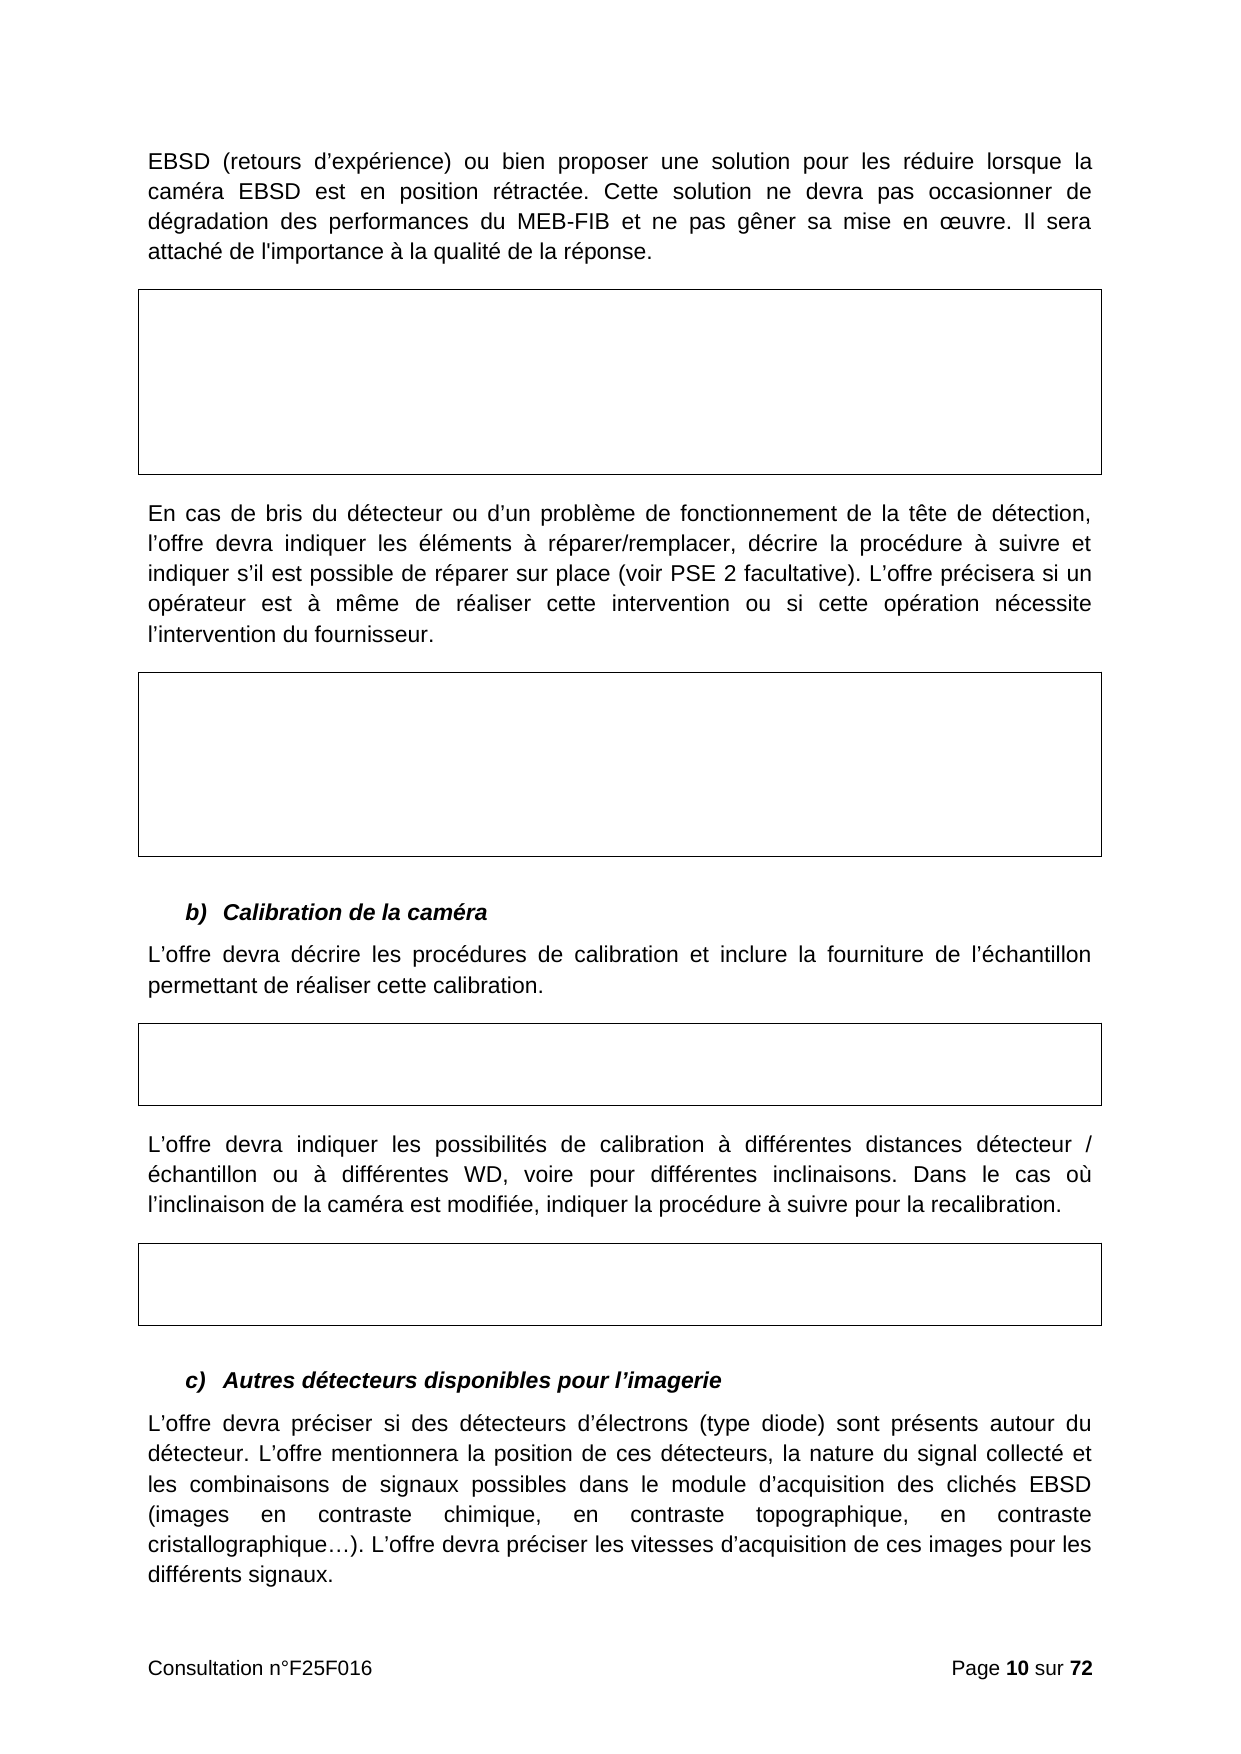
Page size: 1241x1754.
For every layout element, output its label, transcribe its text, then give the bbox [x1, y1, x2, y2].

text L’offre devra indiquer les possibilités de calibration à différentes distances détecteur / échantillon ou à différentes WD, voire pour différentes inclinaisons. Dans le cas où l’inclinaison de la caméra est modifiée, indiquer la procédure à suivre pour la recalibration. [148, 1131, 1093, 1218]
text L’offre devra décrire les procédures de calibration et inclure la fourniture de l’échantillon permettant de réaliser cette calibration. [148, 941, 1093, 998]
text L’offre devra préciser si des détecteurs d’électrons (type diode) sont présents autour du détecteur. L’offre mentionnera la position de ces détecteurs, la nature du signal collecté et les combinaisons de signaux possibles dans le module d’acquisition des clichés EBSD (images en contraste chimique, en contraste topographique, en contraste cristallographique…). L’offre devra préciser les vitesses d’acquisition de ces images pour les différents signaux. [148, 1410, 1093, 1587]
subtitle Autres détecteurs disponibles pour l’imagerie [185, 1367, 1093, 1394]
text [148, 148, 1093, 264]
subtitle Calibration de la caméra [185, 899, 1093, 925]
text En cas de bris du détecteur ou d’un problème de fonctionnement de la tête de détection, l’offre devra indiquer les éléments à réparer/remplacer, décrire la procédure à suivre et indiquer s’il est possible de réparer sur place (voir PSE 2 facultative). L’offre précisera si un opérateur est à même de réaliser cette intervention ou si cette opération nécessite l’intervention du fournisseur. [148, 500, 1093, 647]
